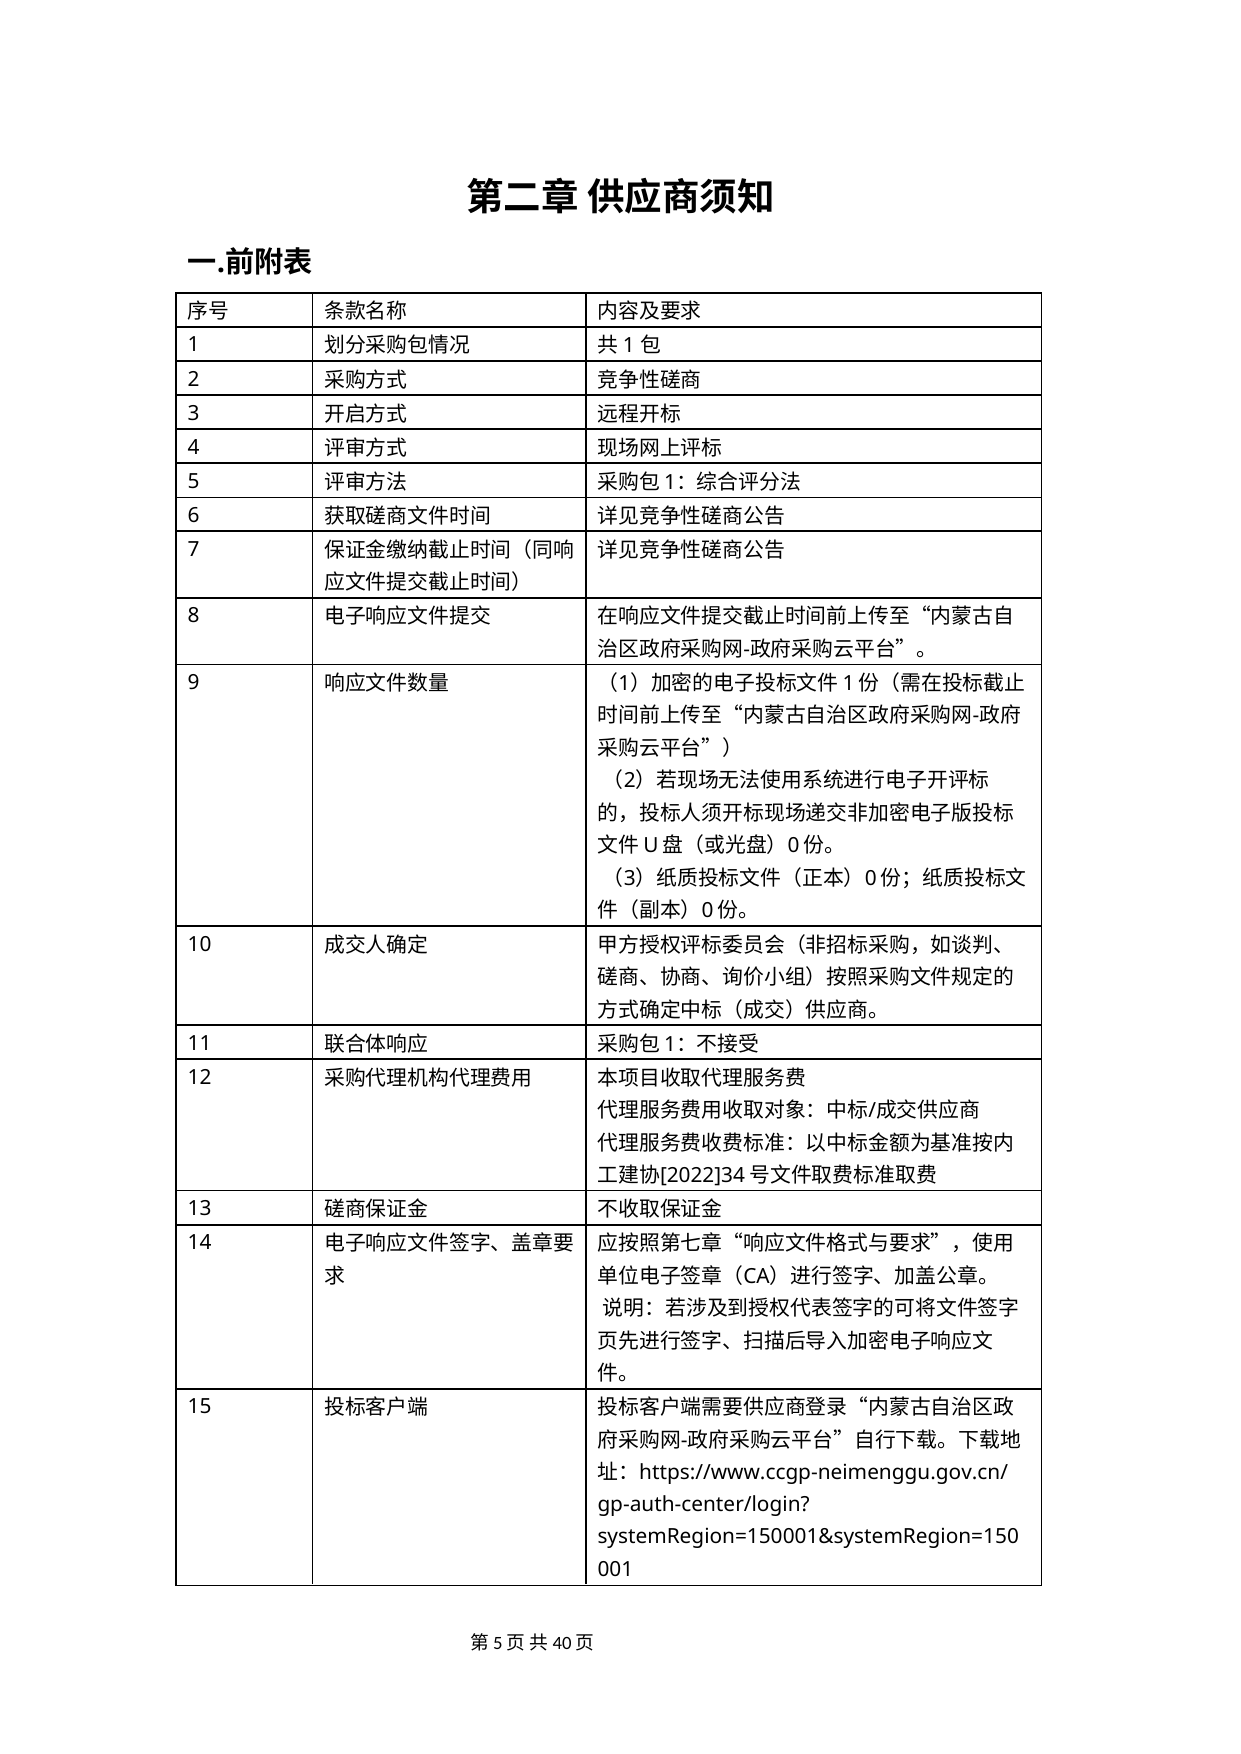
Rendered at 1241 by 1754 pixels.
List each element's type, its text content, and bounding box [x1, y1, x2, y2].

table_cell 电子响应文件提交 [313, 599, 585, 663]
table_cell 6 [177, 498, 312, 530]
table_cell 采购包1：综合评分法 [587, 464, 1041, 496]
table_cell 现场网上评标 [587, 430, 1041, 462]
table_cell 不收取保证金 [587, 1191, 1041, 1224]
table_cell 开启方式 [313, 396, 585, 428]
text 一.前附表 [187, 227, 1053, 292]
table_cell 远程开标 [587, 396, 1041, 428]
table_cell 投标客户端 [313, 1390, 585, 1584]
table_cell 11 [177, 1026, 312, 1058]
table_cell 8 [177, 599, 312, 663]
table_cell 竞争性磋商 [587, 362, 1041, 394]
table_cell 评审方式 [313, 430, 585, 462]
table_cell 详见竞争性磋商公告 [587, 532, 1041, 597]
table_cell （1）加密的电子投标文件1份（需在投标截止时间前上传至“内蒙古自治区政府采购网-政府采购云平台”） （2）若现场无法使用系统进行电子开评标的，投标人须开标现场递交非加密电子版投标文件U盘（或光盘）0份。 （3）纸质投标文件（正本）0份；纸质投标文件（副本）0份。 [587, 665, 1041, 925]
table_cell 2 [177, 362, 312, 394]
table_cell 14 [177, 1226, 312, 1388]
table_cell 9 [177, 665, 312, 925]
table_cell 采购方式 [313, 362, 585, 394]
table_cell 13 [177, 1191, 312, 1224]
table_header 内容及要求 [587, 294, 1041, 326]
table_header 条款名称 [313, 294, 585, 326]
table_cell 采购代理机构代理费用 [313, 1060, 585, 1190]
table_cell 电子响应文件签字、盖章要求 [313, 1226, 585, 1388]
table_cell 10 [177, 927, 312, 1024]
table_cell 在响应文件提交截止时间前上传至“内蒙古自治区政府采购网-政府采购云平台”。 [587, 599, 1041, 663]
table_cell 投标客户端需要供应商登录“内蒙古自治区政府采购网-政府采购云平台”自行下载。下载地址：https://www.ccgp-neimenggu.gov.cn/gp-auth-center/login?systemRegion=150001&systemRegion=150001 [587, 1390, 1041, 1584]
table_cell 3 [177, 396, 312, 428]
table_cell 共 1 包 [587, 328, 1041, 360]
table_cell 5 [177, 464, 312, 496]
table_cell 成交人确定 [313, 927, 585, 1024]
table_cell 15 [177, 1390, 312, 1584]
table_cell 应按照第七章“响应文件格式与要求”，使用单位电子签章（CA）进行签字、加盖公章。 说明：若涉及到授权代表签字的可将文件签字页先进行签字、扫描后导入加密电子响应文件。 [587, 1226, 1041, 1388]
table_cell 4 [177, 430, 312, 462]
table_cell 评审方法 [313, 464, 585, 496]
table_cell 采购包1：不接受 [587, 1026, 1041, 1058]
table_cell 获取磋商文件时间 [313, 498, 585, 530]
table_cell 保证金缴纳截止时间（同响应文件提交截止时间） [313, 532, 585, 597]
table_header 序号 [177, 294, 312, 326]
table_cell 1 [177, 328, 312, 360]
table_cell 详见竞争性磋商公告 [587, 498, 1041, 530]
table_cell 本项目收取代理服务费 代理服务费用收取对象：中标/成交供应商 代理服务费收费标准：以中标金额为基准按内工建协[2022]34号文件取费标准取费 [587, 1060, 1041, 1190]
table_cell 划分采购包情况 [313, 328, 585, 360]
table_cell 响应文件数量 [313, 665, 585, 925]
table_cell 磋商保证金 [313, 1191, 585, 1224]
table_cell 7 [177, 532, 312, 597]
table_cell 甲方授权评标委员会（非招标采购，如谈判、磋商、协商、询价小组）按照采购文件规定的方式确定中标（成交）供应商。 [587, 927, 1041, 1024]
table_cell 联合体响应 [313, 1026, 585, 1058]
table_cell 12 [177, 1060, 312, 1190]
text 第二章 供应商须知 [187, 162, 1053, 227]
